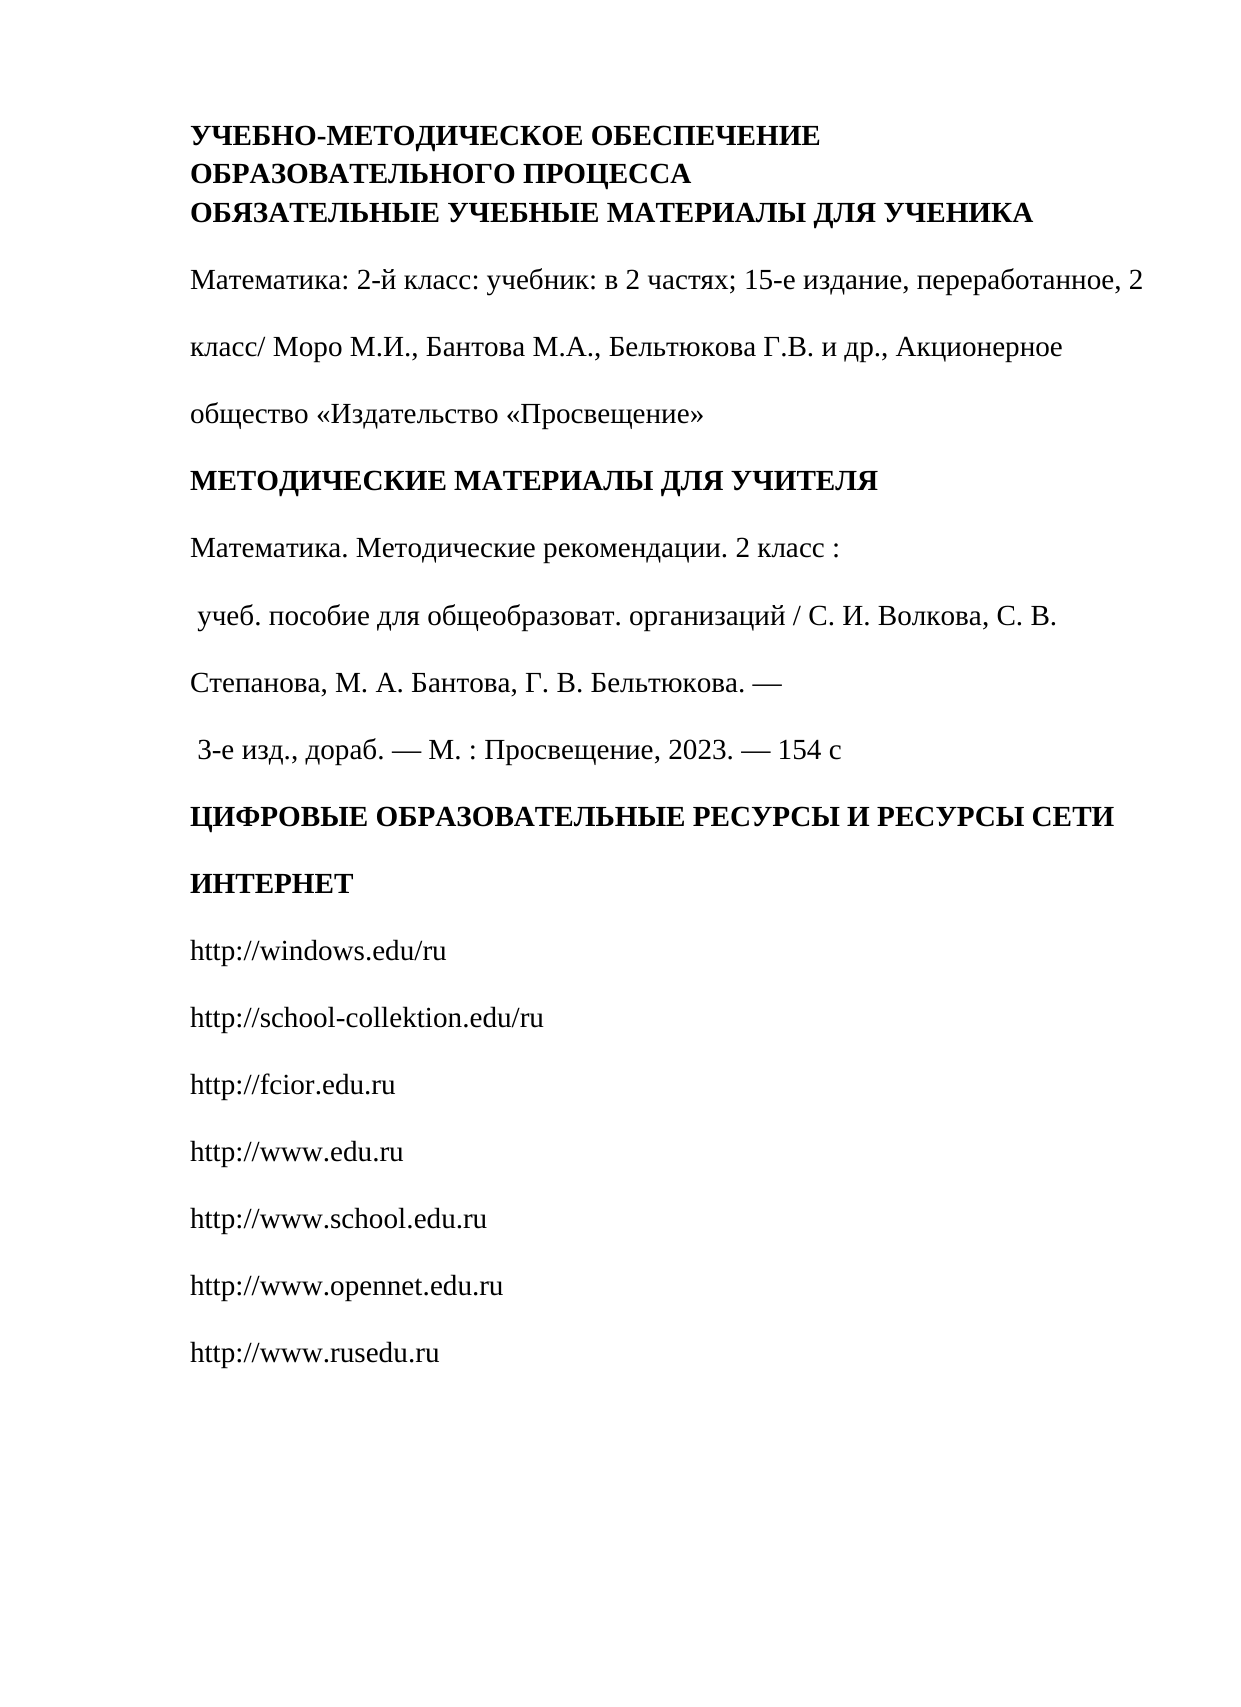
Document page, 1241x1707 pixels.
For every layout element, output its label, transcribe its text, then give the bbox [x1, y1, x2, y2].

text Математика: 2-й класс: учебник: в 2 частях; 15-е издание, переработанное, 2 класс/ Моро М.И., Бантова М.А., Бельтюкова Г.В. и др., Акционерное общество «Издательство «Просвещение» [190, 262, 1152, 430]
text Математика. Методические рекомендации. 2 класс : учеб. пособие для общеобразоват. организаций / С. И. Волкова, С. В. Степанова, М. А. Бантова, Г. В. Бельтюкова. — 3-е изд., дораб. — М. : Просвещение, 2023. — 154 с [190, 531, 1152, 765]
text МЕТОДИЧЕСКИЕ МАТЕРИАЛЫ ДЛЯ УЧИТЕЛЯ [190, 463, 1152, 497]
text ЦИФРОВЫЕ ОБРАЗОВАТЕЛЬНЫЕ РЕСУРСЫ И РЕСУРСЫ СЕТИ ИНТЕРНЕТ [190, 799, 1152, 899]
text ОБЯЗАТЕЛЬНЫЕ УЧЕБНЫЕ МАТЕРИАЛЫ ДЛЯ УЧЕНИКА [190, 195, 1152, 229]
text УЧЕБНО-МЕТОДИЧЕСКОЕ ОБЕСПЕЧЕНИЕ ОБРАЗОВАТЕЛЬНОГО ПРОЦЕССА [190, 118, 1152, 190]
text http://windows.edu/ru http://school-collektion.edu/ru http://fcior.edu.ru http://www.edu.ru http://www.school.edu.ru http://www.opennet.edu.ru http://www.rusedu.ru [190, 933, 1152, 1369]
